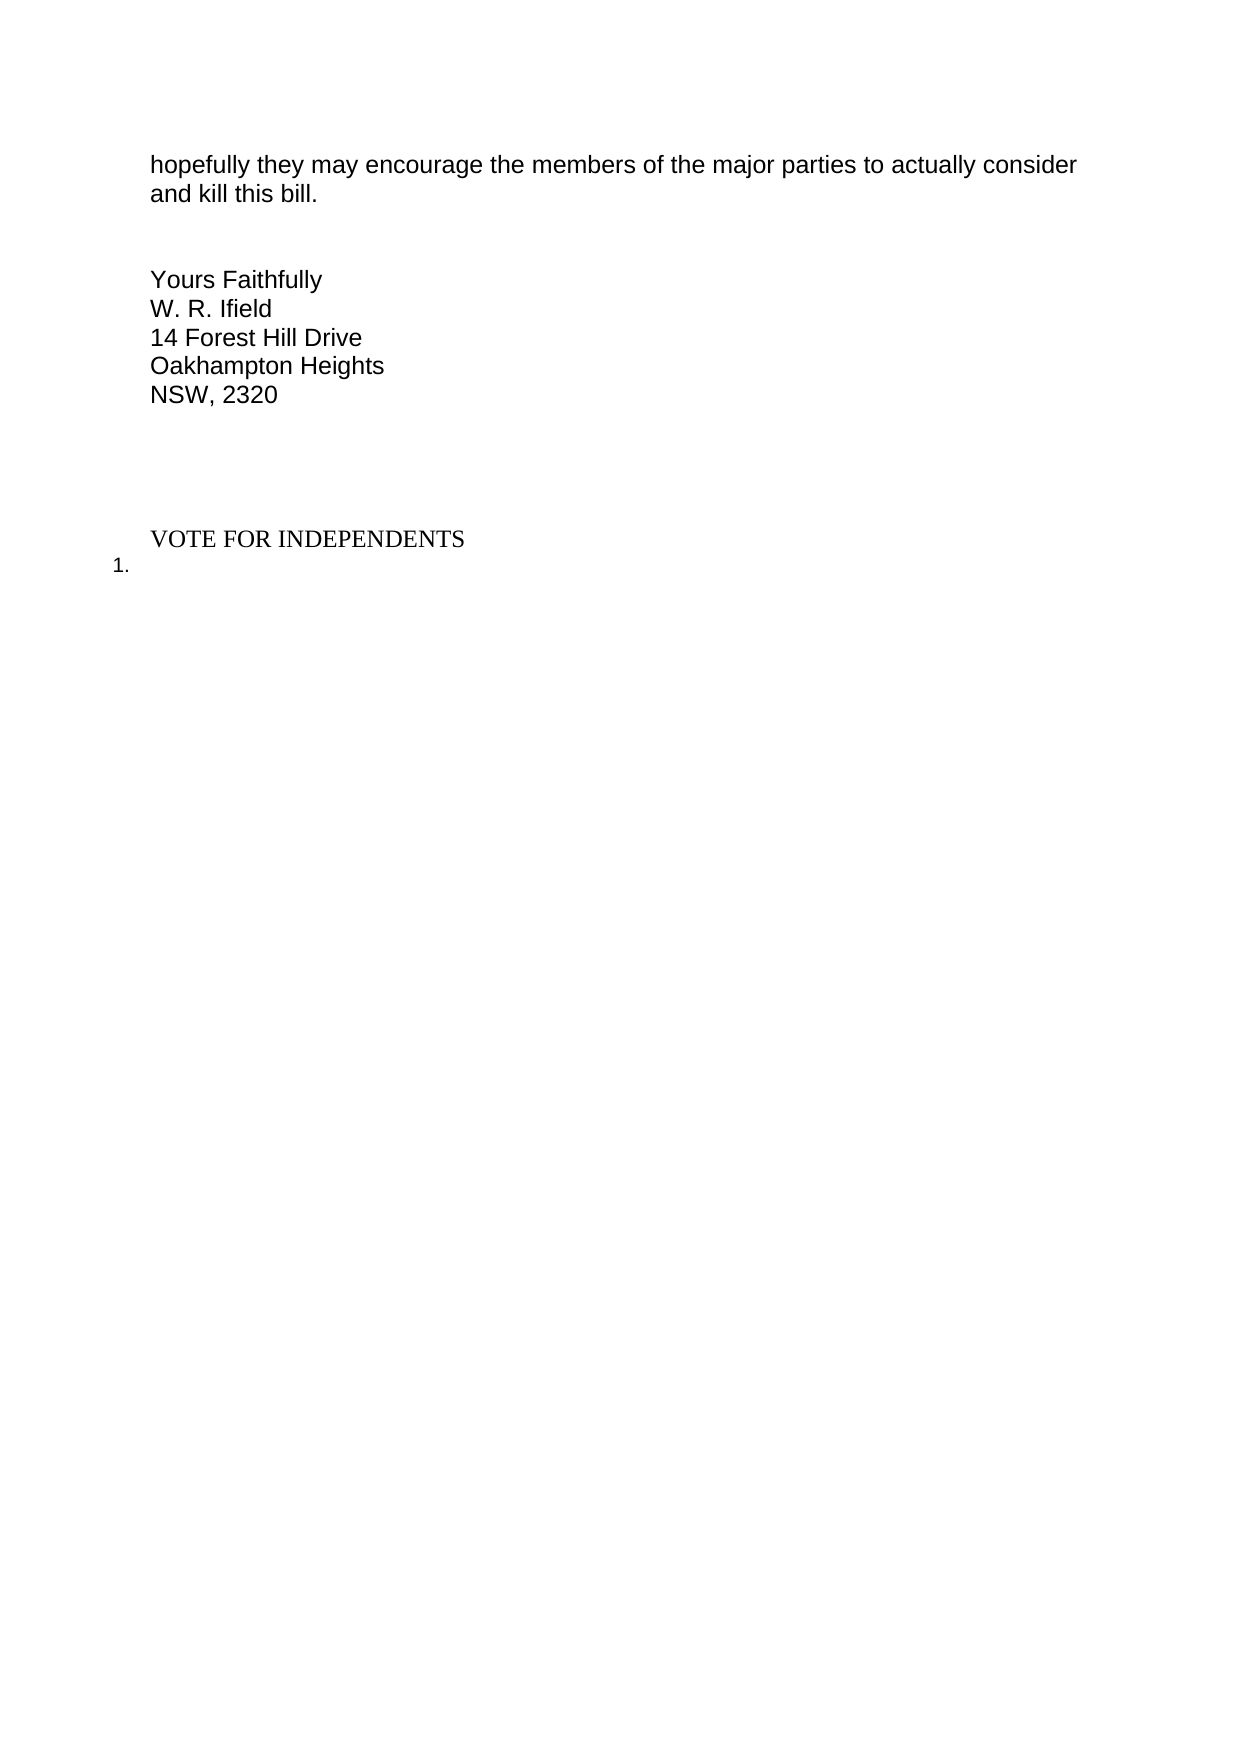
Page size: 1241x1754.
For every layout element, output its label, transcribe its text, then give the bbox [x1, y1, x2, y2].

text 14 Forest Hill Drive [150, 322, 1090, 351]
text VOTE FOR INDEPENDENTS [150, 524, 1090, 552]
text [150, 150, 1090, 207]
text NSW, 2320 [150, 380, 1090, 409]
text W. R. Ifield [150, 294, 1090, 322]
text Yours Faithfully [150, 265, 1090, 294]
text Oakhampton Heights [150, 351, 1090, 380]
